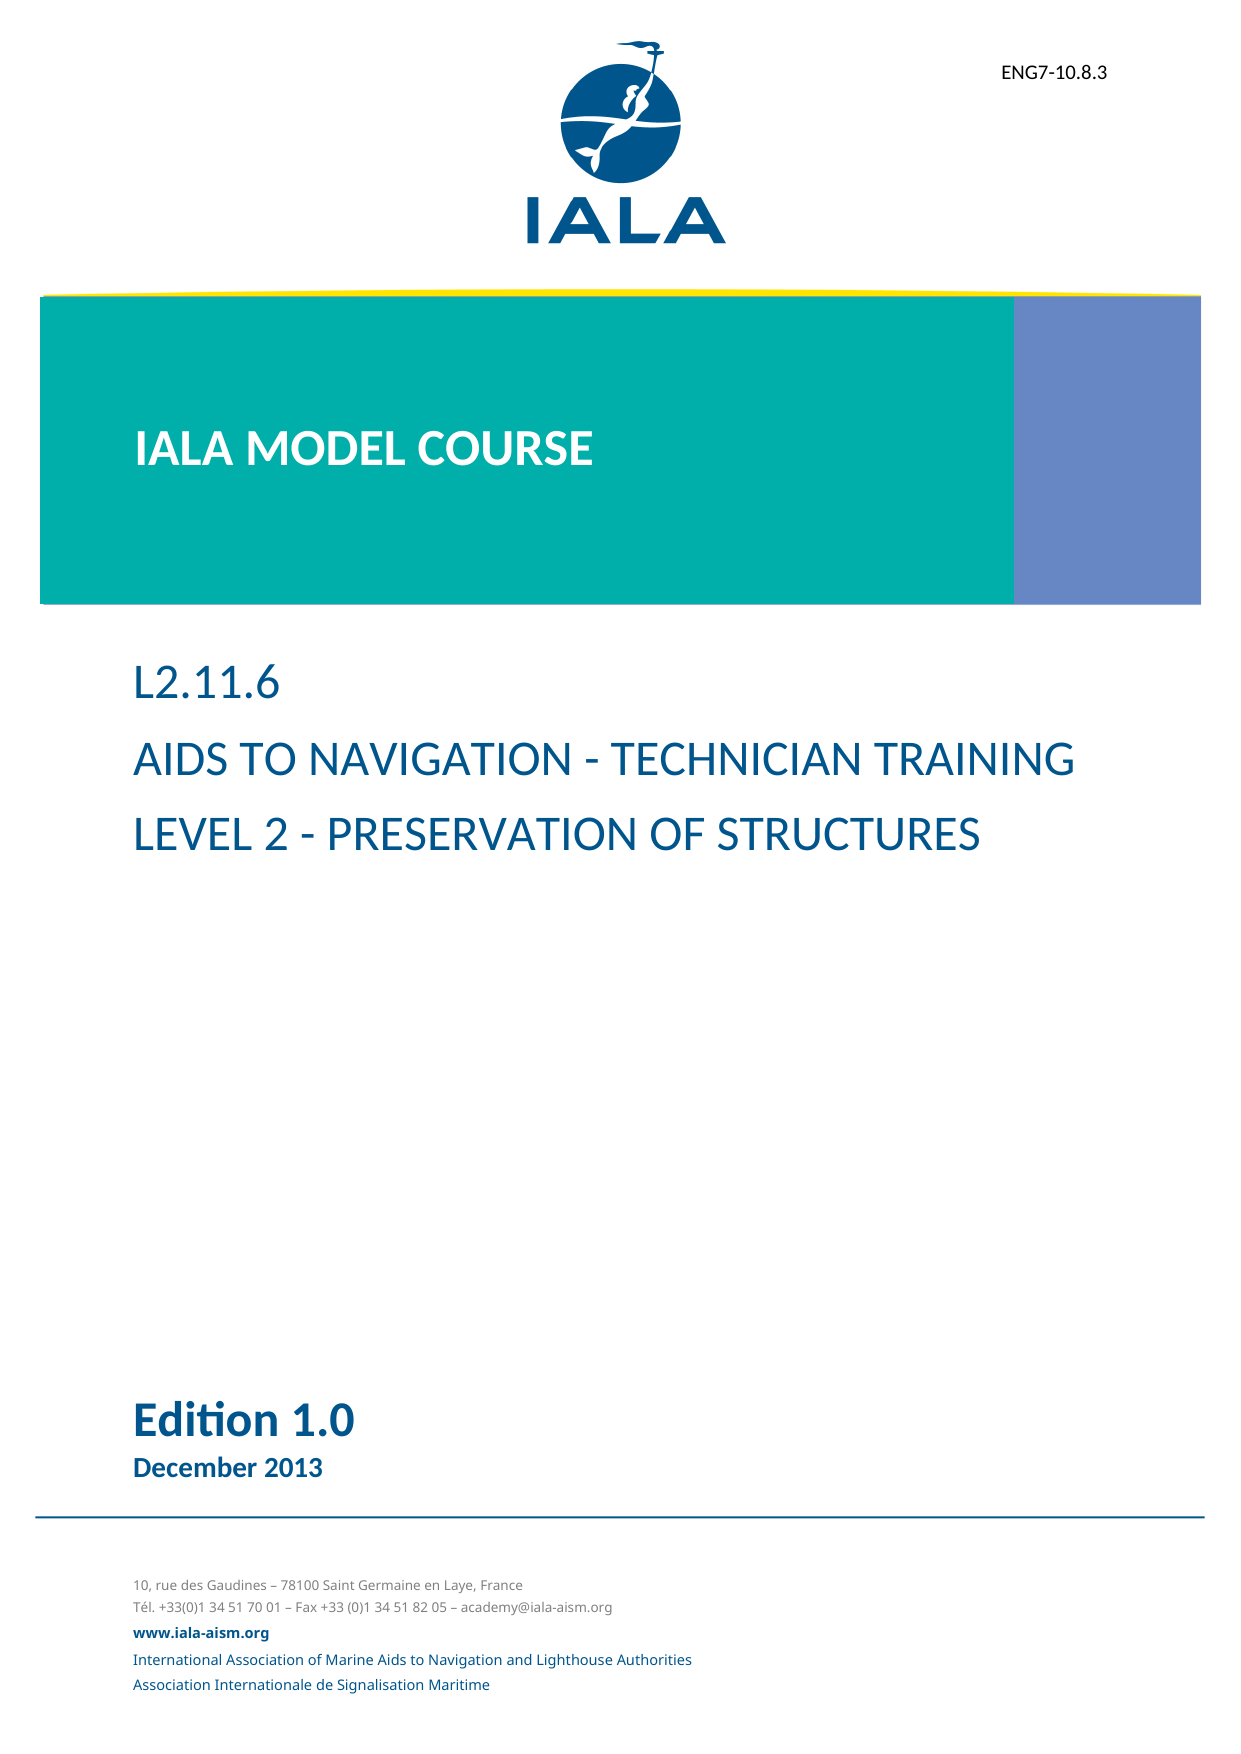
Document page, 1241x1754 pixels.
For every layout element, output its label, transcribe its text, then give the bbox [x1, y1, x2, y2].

text December 2013 [133, 1449, 1107, 1484]
text L2.11.6 [133, 649, 1107, 711]
table_header IALA Model Course [40, 297, 1014, 604]
picture [8, 29, 1240, 616]
text AIDS TO NAVIGATION - Technician Training [133, 733, 1107, 786]
text Level 2 - Preservation of Structures [133, 808, 1107, 861]
text Edition 1.0 [133, 1388, 1107, 1449]
